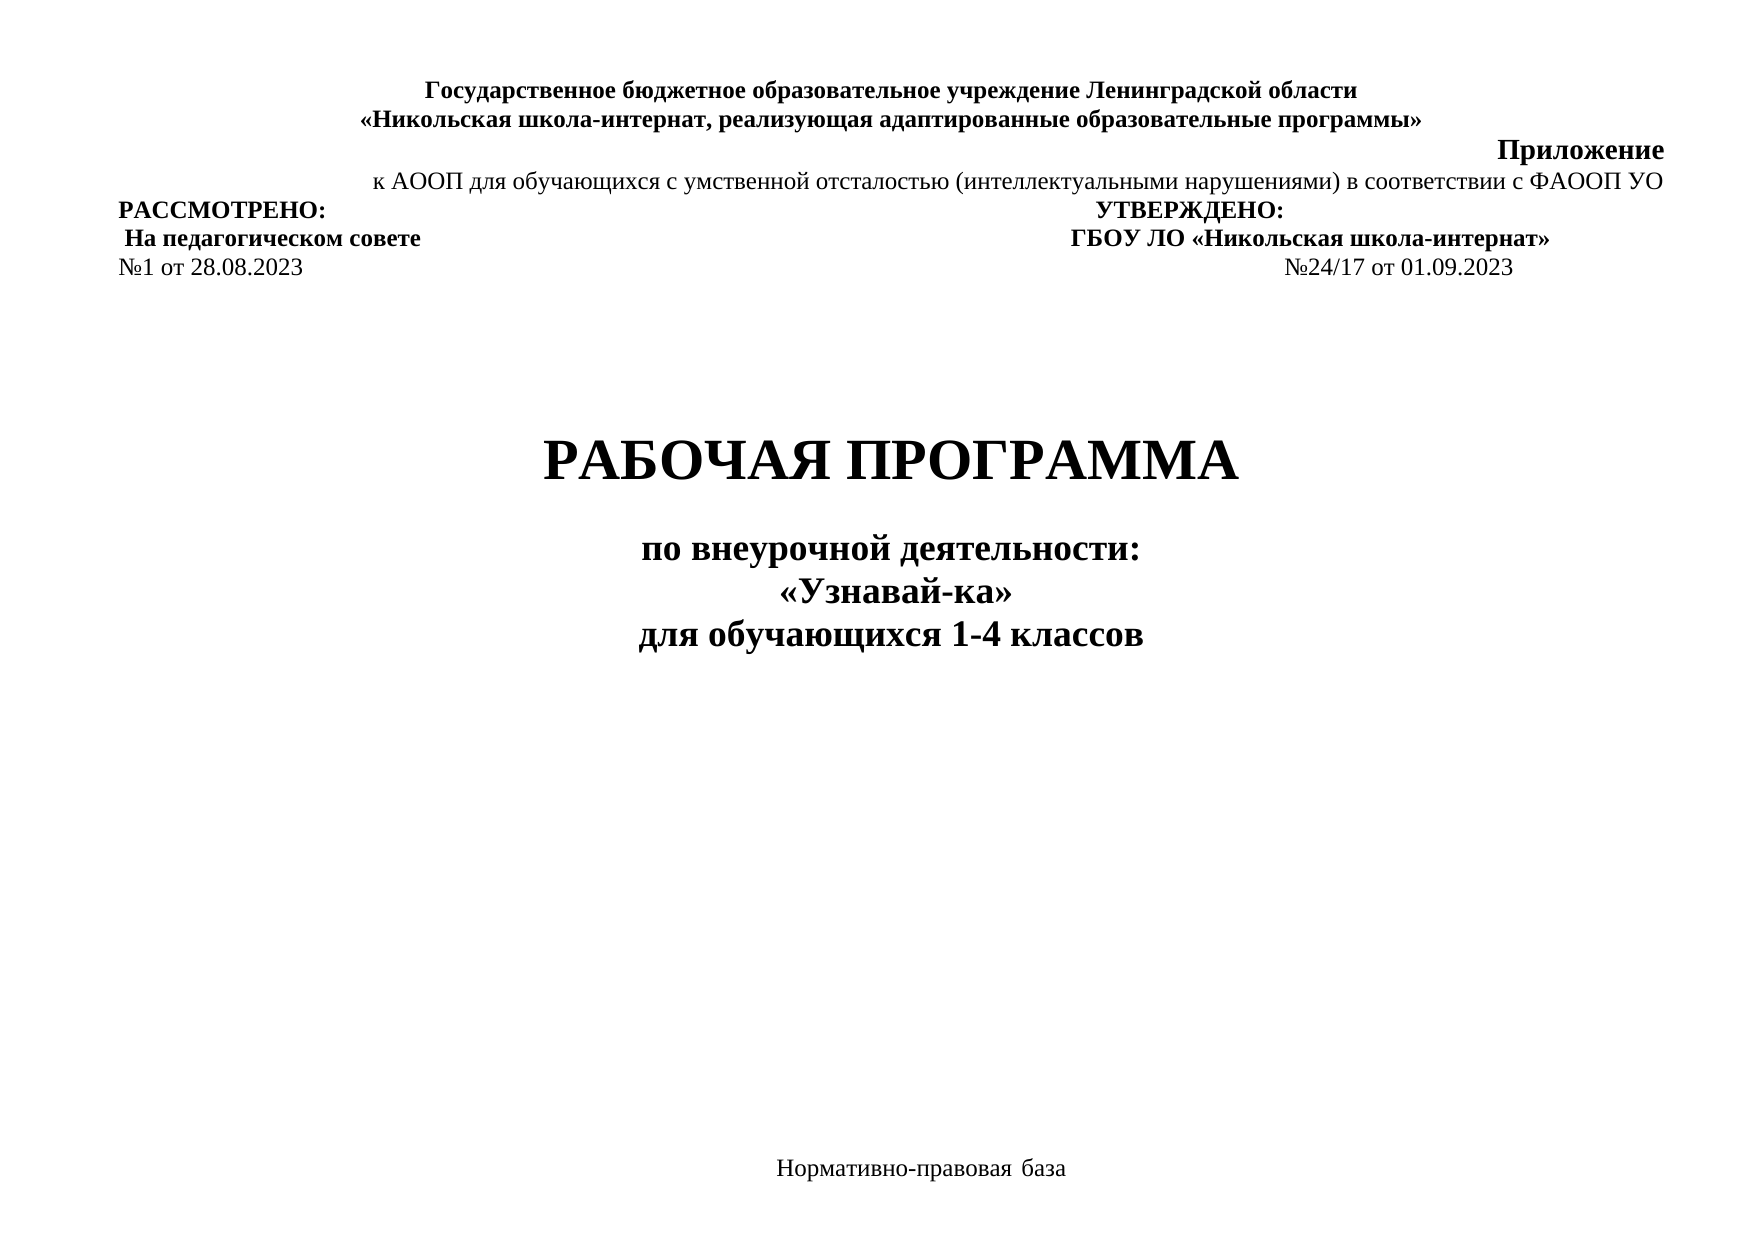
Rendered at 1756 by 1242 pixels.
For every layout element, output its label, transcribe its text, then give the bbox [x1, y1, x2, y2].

text На педагогическом совете ГБОУ ЛО «Никольская школа-интернат» [118, 223, 1664, 252]
text по внеурочной деятельности: [118, 525, 1664, 568]
text «Никольская школа-интернат, реализующая адаптированные образовательные программы» [118, 104, 1664, 132]
text Нормативно-правовая база [174, 1153, 1668, 1182]
text «Узнавай-ка» [118, 568, 1664, 612]
text к АООП для обучающихся с умственной отсталостью (интеллектуальными нарушениями) в соответствии с ФАООП УО [118, 166, 1664, 195]
text РАБОЧАЯ ПРОГРАММА [118, 425, 1664, 492]
text для обучающихся 1-4 классов [118, 612, 1664, 655]
text Государственное бюджетное образовательное учреждение Ленинградской области [118, 75, 1664, 104]
text Приложение [118, 132, 1664, 166]
text РАССМОТРЕНО: УТВЕРЖДЕНО: [118, 195, 1664, 223]
text №1 от 28.08.2023 №24/17 от 01.09.2023 [118, 252, 1664, 281]
